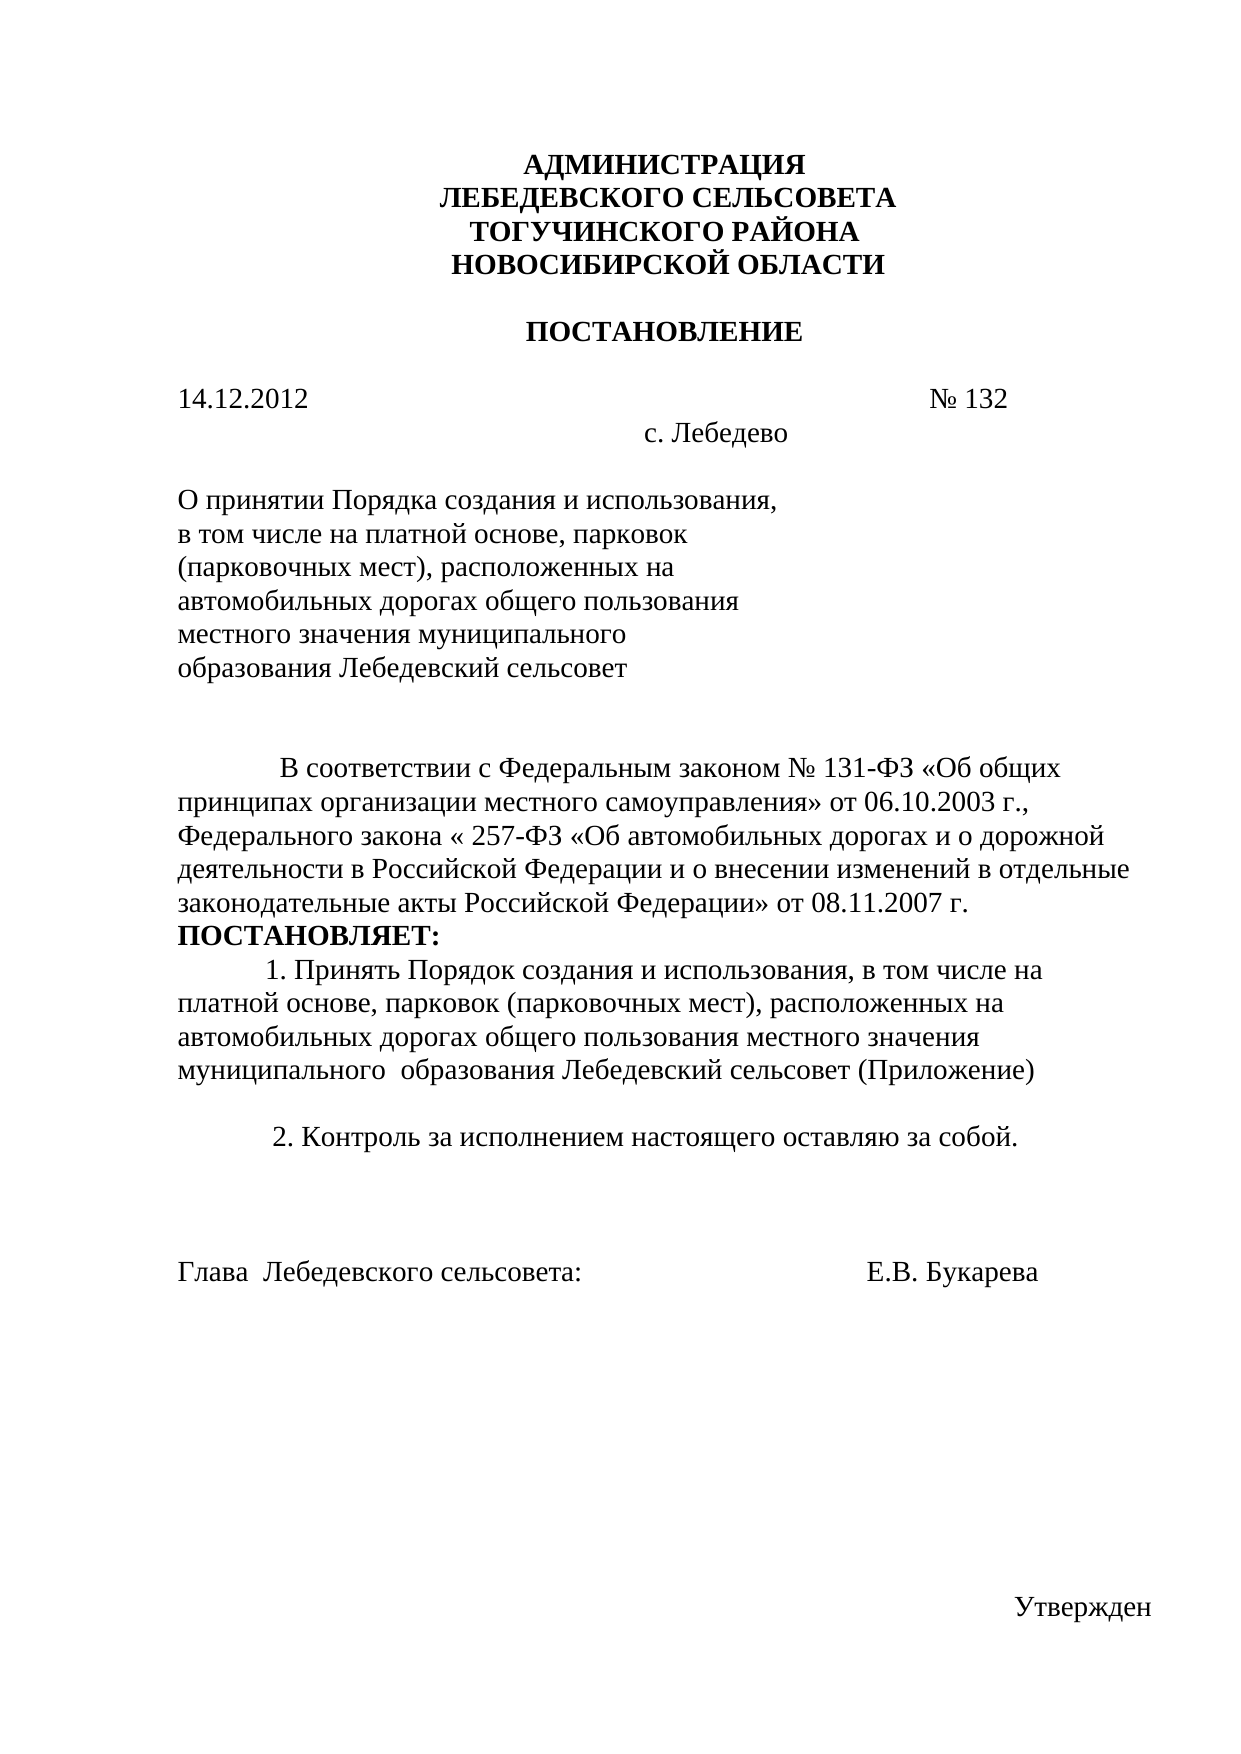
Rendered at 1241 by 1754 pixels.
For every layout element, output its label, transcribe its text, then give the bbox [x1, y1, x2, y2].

text в том числе на платной основе, парковок [177, 516, 1152, 549]
text автомобильных дорогах общего пользования [177, 583, 1152, 616]
text АДМИНИСТРАЦИЯ [177, 147, 1152, 180]
text ПОСТАНОВЛЯЕТ: [177, 918, 1152, 952]
text ЛЕБЕДЕВСКОГО СЕЛЬСОВЕТА [177, 180, 1152, 214]
text с. Лебедево [177, 415, 1152, 449]
text В соответствии с Федеральным законом № 131-ФЗ «Об общих принципах организации местного самоуправления» от 06.10.2003 г., Федерального закона « 257-ФЗ «Об автомобильных дорогах и о дорожной деятельности в Российской Федерации и о внесении изменений в отдельные законодательные акты Российской Федерации» от 08.11.2007 г. [177, 751, 1152, 918]
text образования Лебедевский сельсовет [177, 650, 1152, 683]
text 1. Принять Порядок создания и использования, в том числе на платной основе, парковок (парковочных мест), расположенных на автомобильных дорогах общего пользования местного значения муниципального образования Лебедевский сельсовет (Приложение) [177, 952, 1152, 1086]
text ТОГУЧИНСКОГО РАЙОНА [177, 214, 1152, 247]
text местного значения муниципального [177, 616, 1152, 650]
text Утвержден [177, 1589, 1152, 1623]
text Глава Лебедевского сельсовета: Е.В. Букарева [177, 1254, 1152, 1287]
text 14.12.2012 № 132 [177, 382, 1152, 415]
text ПОСТАНОВЛЕНИЕ [177, 314, 1152, 348]
text О принятии Порядка создания и использования, [177, 482, 1152, 516]
text НОВОСИБИРСКОЙ ОБЛАСТИ [177, 247, 1152, 281]
text 2. Контроль за исполнением настоящего оставляю за собой. [177, 1119, 1152, 1153]
text (парковочных мест), расположенных на [177, 549, 1152, 583]
